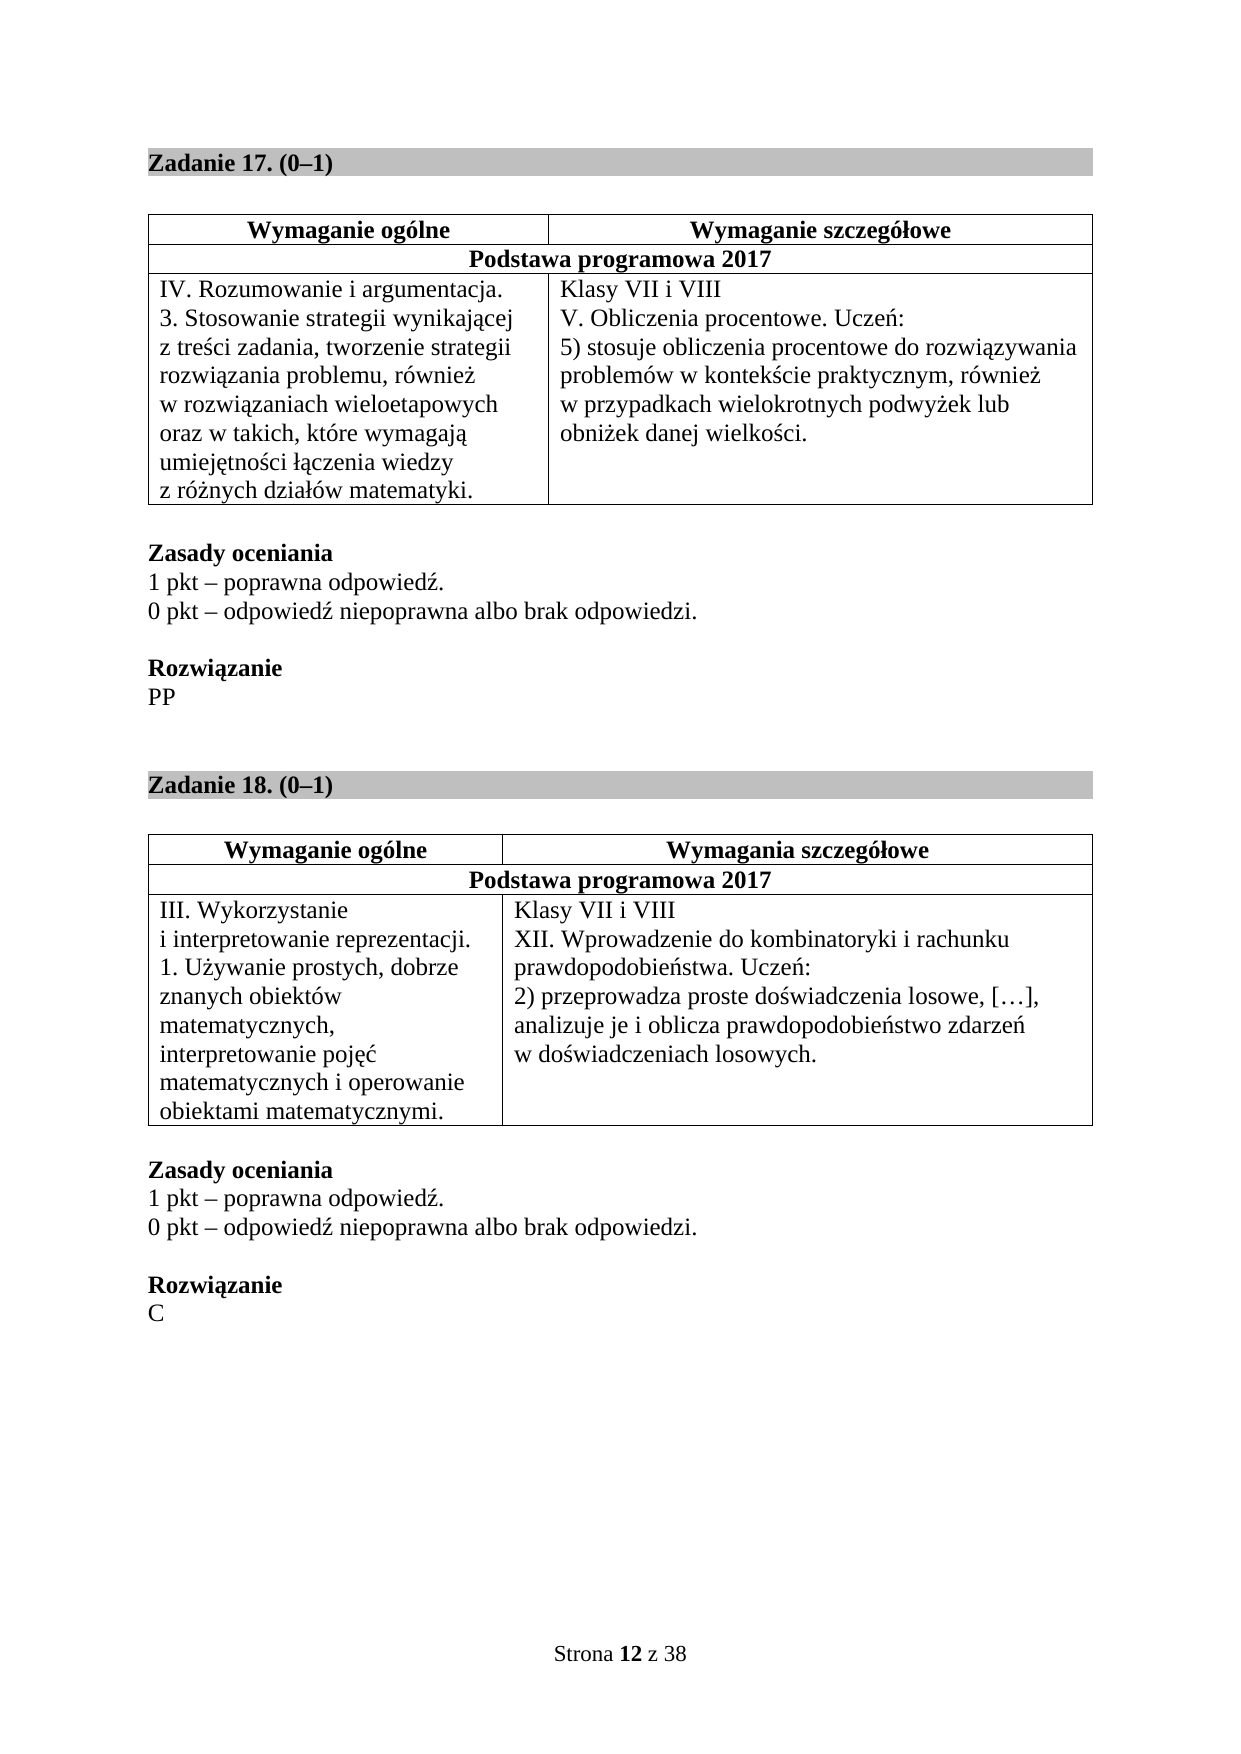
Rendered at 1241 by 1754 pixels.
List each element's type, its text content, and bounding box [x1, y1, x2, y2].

text Rozwiązanie [148, 1270, 1093, 1298]
table_header Wymagania szczegółowe [503, 835, 1092, 864]
table_cell Podstawa programowa 2017 [149, 865, 1092, 894]
table_cell Klasy VII i VIII XII. Wprowadzenie do kombinatoryki i rachunku prawdopodobieństwa. Uczeń: 2) przeprowadza proste doświadczenia losowe, […], analizuje je i oblicza prawdopodobieństwo zdarzeń w doświadczeniach losowych. [503, 895, 1092, 1125]
text Rozwiązanie [148, 653, 1093, 682]
table_cell Podstawa programowa 2017 [149, 245, 1092, 273]
text 0 pkt – odpowiedź niepoprawna albo brak odpowiedzi. [148, 596, 1093, 624]
text Zadanie 17. (0–1) [148, 148, 1093, 176]
text Zasady oceniania [148, 538, 1093, 567]
text 0 pkt – odpowiedź niepoprawna albo brak odpowiedzi. [148, 1212, 1093, 1241]
text 1 pkt – poprawna odpowiedź. [148, 567, 1093, 596]
text PP [148, 682, 1093, 711]
table_header Wymaganie ogólne [149, 215, 548, 243]
table_cell Klasy VII i VIII V. Obliczenia procentowe. Uczeń: 5) stosuje obliczenia procentowe do rozwiązywania problemów w kontekście praktycznym, również w przypadkach wielokrotnych podwyżek lub obniżek danej wielkości. [549, 274, 1092, 504]
text Zasady oceniania [148, 1155, 1093, 1183]
text C [148, 1298, 1093, 1327]
table_header Wymaganie ogólne [149, 835, 502, 864]
table_cell III. Wykorzystanie i interpretowanie reprezentacji. 1. Używanie prostych, dobrze znanych obiektów matematycznych, interpretowanie pojęć matematycznych i operowanie obiektami matematycznymi. [149, 895, 502, 1125]
text 1 pkt – poprawna odpowiedź. [148, 1183, 1093, 1212]
table_header Wymaganie szczegółowe [549, 215, 1092, 243]
text Zadanie 18. (0–1) [148, 771, 1093, 799]
table_cell IV. Rozumowanie i argumentacja. 3. Stosowanie strategii wynikającej z treści zadania, tworzenie strategii rozwiązania problemu, również w rozwiązaniach wieloetapowych oraz w takich, które wymagają umiejętności łączenia wiedzy z różnych działów matematyki. [149, 274, 548, 504]
